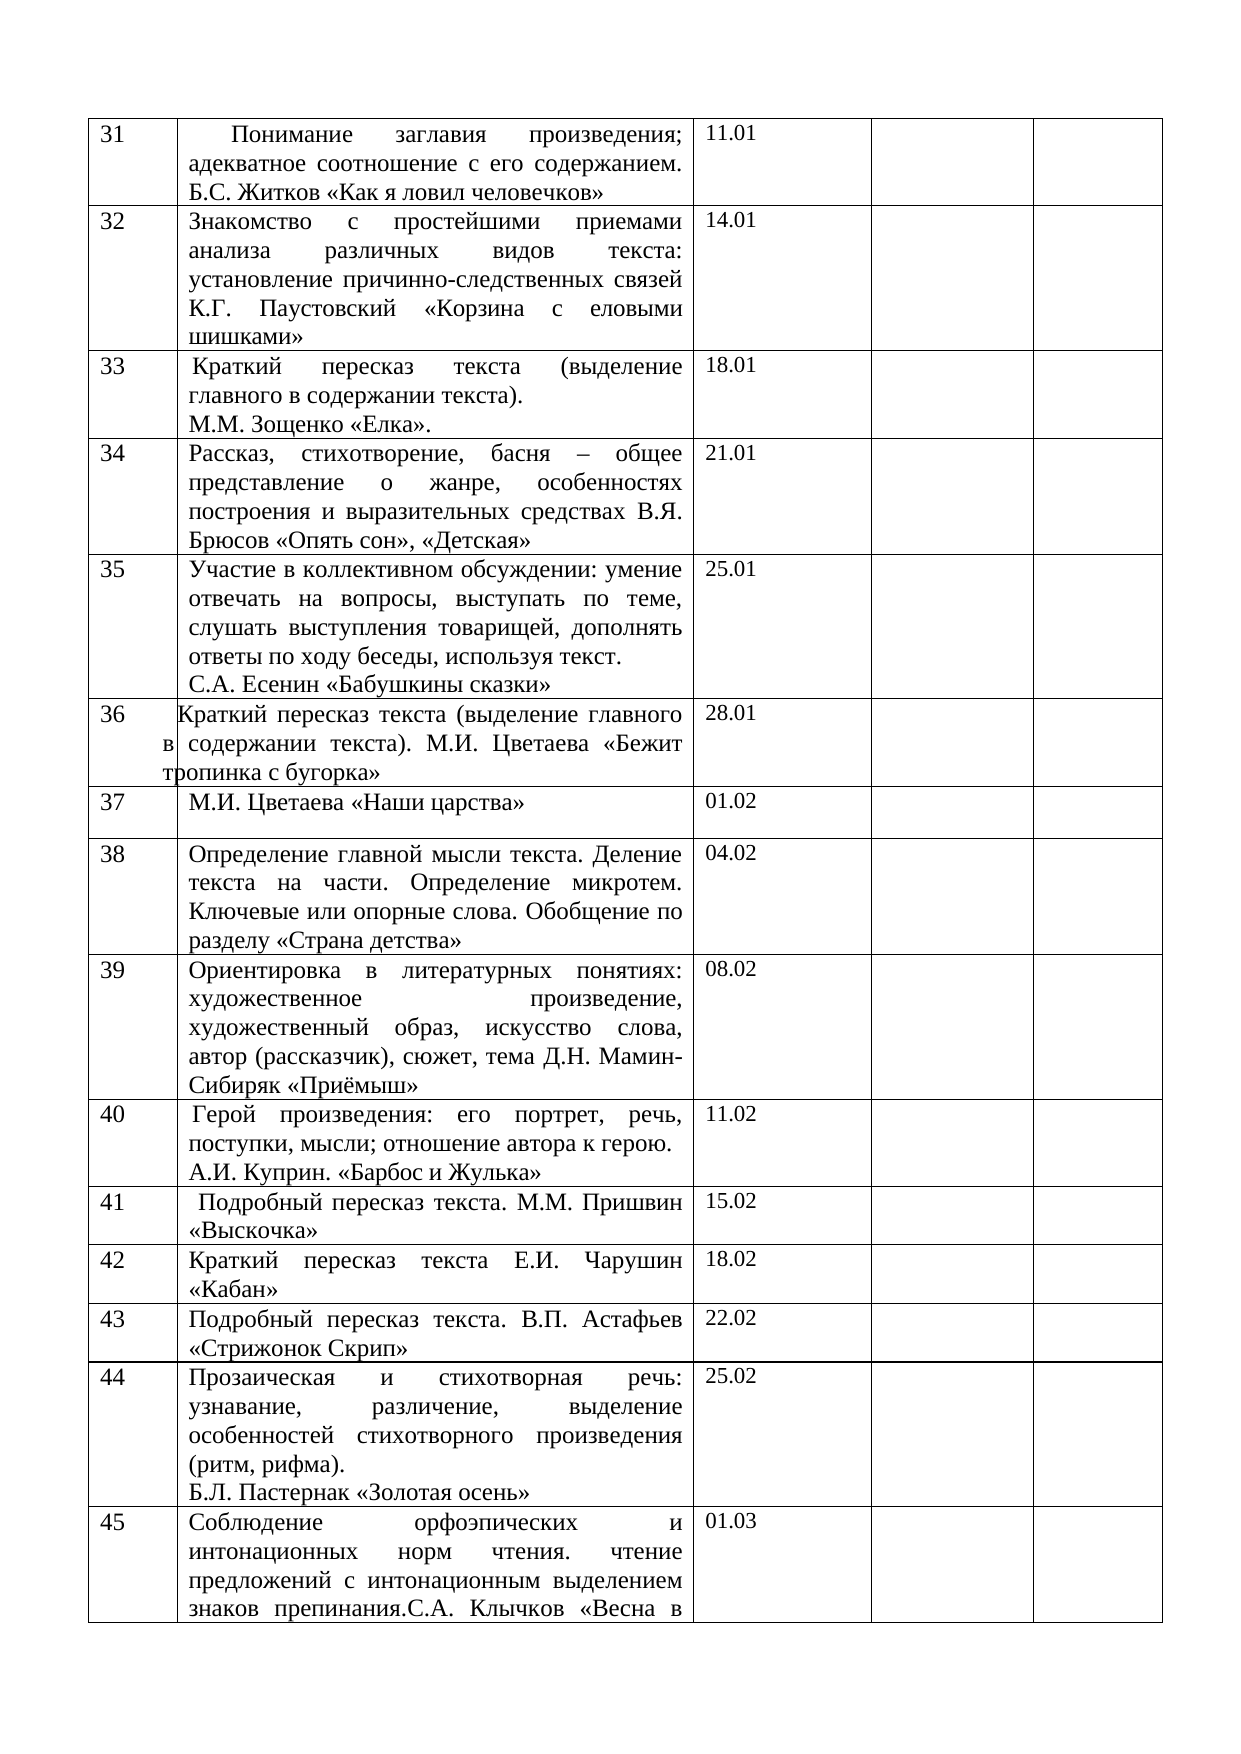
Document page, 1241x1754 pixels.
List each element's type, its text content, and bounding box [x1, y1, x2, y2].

table_cell [1034, 699, 1162, 786]
table_cell 18.01 [694, 351, 871, 437]
table_cell [1034, 1187, 1162, 1244]
table_cell 21.01 [694, 439, 871, 553]
table_cell 04.02 [694, 839, 871, 954]
table_cell 22.02 [694, 1304, 871, 1361]
table_cell 18.02 [694, 1245, 871, 1303]
table_cell 35 [89, 555, 177, 698]
table_cell [872, 206, 1033, 350]
table_cell Краткий пересказ текста Е.И. Чарушин «Кабан» [178, 1245, 693, 1303]
table_cell 42 [89, 1245, 177, 1303]
table_cell [872, 1363, 1033, 1506]
table_cell 33 [89, 351, 177, 437]
table_cell Прозаическая и стихотворная речь: узнавание, различение, выделение особенностей стихотворного произведения (ритм, рифма). Б.Л. Пастернак «Золотая осень» [178, 1363, 693, 1506]
table_cell 01.02 [694, 787, 871, 838]
table_cell 38 [89, 839, 177, 954]
table_cell Герой произведения: его портрет, речь, поступки, мысли; отношение автора к герою. А.И. Куприн. «Барбос и Жулька» [178, 1100, 693, 1186]
table_cell 11.01 [694, 119, 871, 205]
table_cell [872, 699, 1033, 786]
table_cell 39 [89, 955, 177, 1098]
table_cell 37 [89, 787, 177, 838]
table_cell [1034, 1304, 1162, 1361]
table_cell [1034, 787, 1162, 838]
table_cell Определение главной мысли текста. Деление текста на части. Определение микротем. Ключевые или опорные слова. Обобщение по разделу «Страна детства» [178, 839, 693, 954]
table_cell [872, 839, 1033, 954]
table_cell Подробный пересказ текста. В.П. Астафьев «Стрижонок Скрип» [178, 1304, 693, 1361]
table_cell [1034, 955, 1162, 1098]
table_cell М.И. Цветаева «Наши царства» [178, 787, 693, 838]
table_cell [1034, 1245, 1162, 1303]
table_cell [872, 1187, 1033, 1244]
table_cell Знакомство с простейшими приемами анализа различных видов текста: установление причинно-следственных связей К.Г. Паустовский «Корзина с еловыми шишками» [178, 206, 693, 350]
table_cell [872, 787, 1033, 838]
table_cell [1034, 351, 1162, 437]
table_cell [1034, 1363, 1162, 1506]
table_cell [872, 1245, 1033, 1303]
table_cell [872, 1304, 1033, 1361]
table_cell 40 [89, 1100, 177, 1186]
table_cell 15.02 [694, 1187, 871, 1244]
table_cell 41 [89, 1187, 177, 1244]
table_cell 45 [89, 1507, 177, 1622]
table_cell [1034, 1507, 1162, 1622]
table_cell 11.02 [694, 1100, 871, 1186]
table_cell 32 [89, 206, 177, 350]
table_cell Подробный пересказ текста. М.М. Пришвин «Выскочка» [178, 1187, 693, 1244]
table_cell [1034, 839, 1162, 954]
table_cell [1034, 555, 1162, 698]
table_cell 31 [89, 119, 177, 205]
table_cell [872, 1100, 1033, 1186]
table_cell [178, 1507, 693, 1622]
table_cell [1034, 206, 1162, 350]
table_cell Участие в коллективном обсуждении: умение отвечать на вопросы, выступать по теме, слушать выступления товарищей, дополнять ответы по ходу беседы, используя текст. С.А. Есенин «Бабушкины сказки» [178, 555, 693, 698]
table_cell 44 [89, 1363, 177, 1506]
table_cell Краткий пересказ текста (выделение главного в содержании текста). М.М. Зощенко «Елка». [178, 351, 693, 437]
table_cell [1034, 119, 1162, 205]
table_cell 14.01 [694, 206, 871, 350]
table_cell 25.02 [694, 1363, 871, 1506]
table_cell 34 [89, 439, 177, 553]
table_cell Рассказ, стихотворение, басня – общее представление о жанре, особенностях построения и выразительных средствах В.Я. Брюсов «Опять сон», «Детская» [178, 439, 693, 553]
table_cell [872, 351, 1033, 437]
table_cell 01.03 [694, 1507, 871, 1622]
table_cell Краткий пересказ текста (выделение главного в содержании текста). М.И. Цветаева «Бежит тропинка с бугорка» [178, 699, 693, 786]
table_cell 08.02 [694, 955, 871, 1098]
table_cell [1034, 439, 1162, 553]
table_cell 36 [89, 699, 177, 786]
table_cell Ориентировка в литературных понятиях: художественное произведение, художественный образ, искусство слова, автор (рассказчик), сюжет, тема Д.Н. Мамин-Сибиряк «Приёмыш» [178, 955, 693, 1098]
table_cell [872, 439, 1033, 553]
table_cell 28.01 [694, 699, 871, 786]
table_cell [872, 555, 1033, 698]
table_cell [872, 955, 1033, 1098]
table_cell 25.01 [694, 555, 871, 698]
table_cell [1034, 1100, 1162, 1186]
table_cell 43 [89, 1304, 177, 1361]
table_cell Понимание заглавия произведения; адекватное соотношение с его содержанием. Б.С. Житков «Как я ловил человечков» [178, 119, 693, 205]
table_cell [872, 1507, 1033, 1622]
table_cell [872, 119, 1033, 205]
